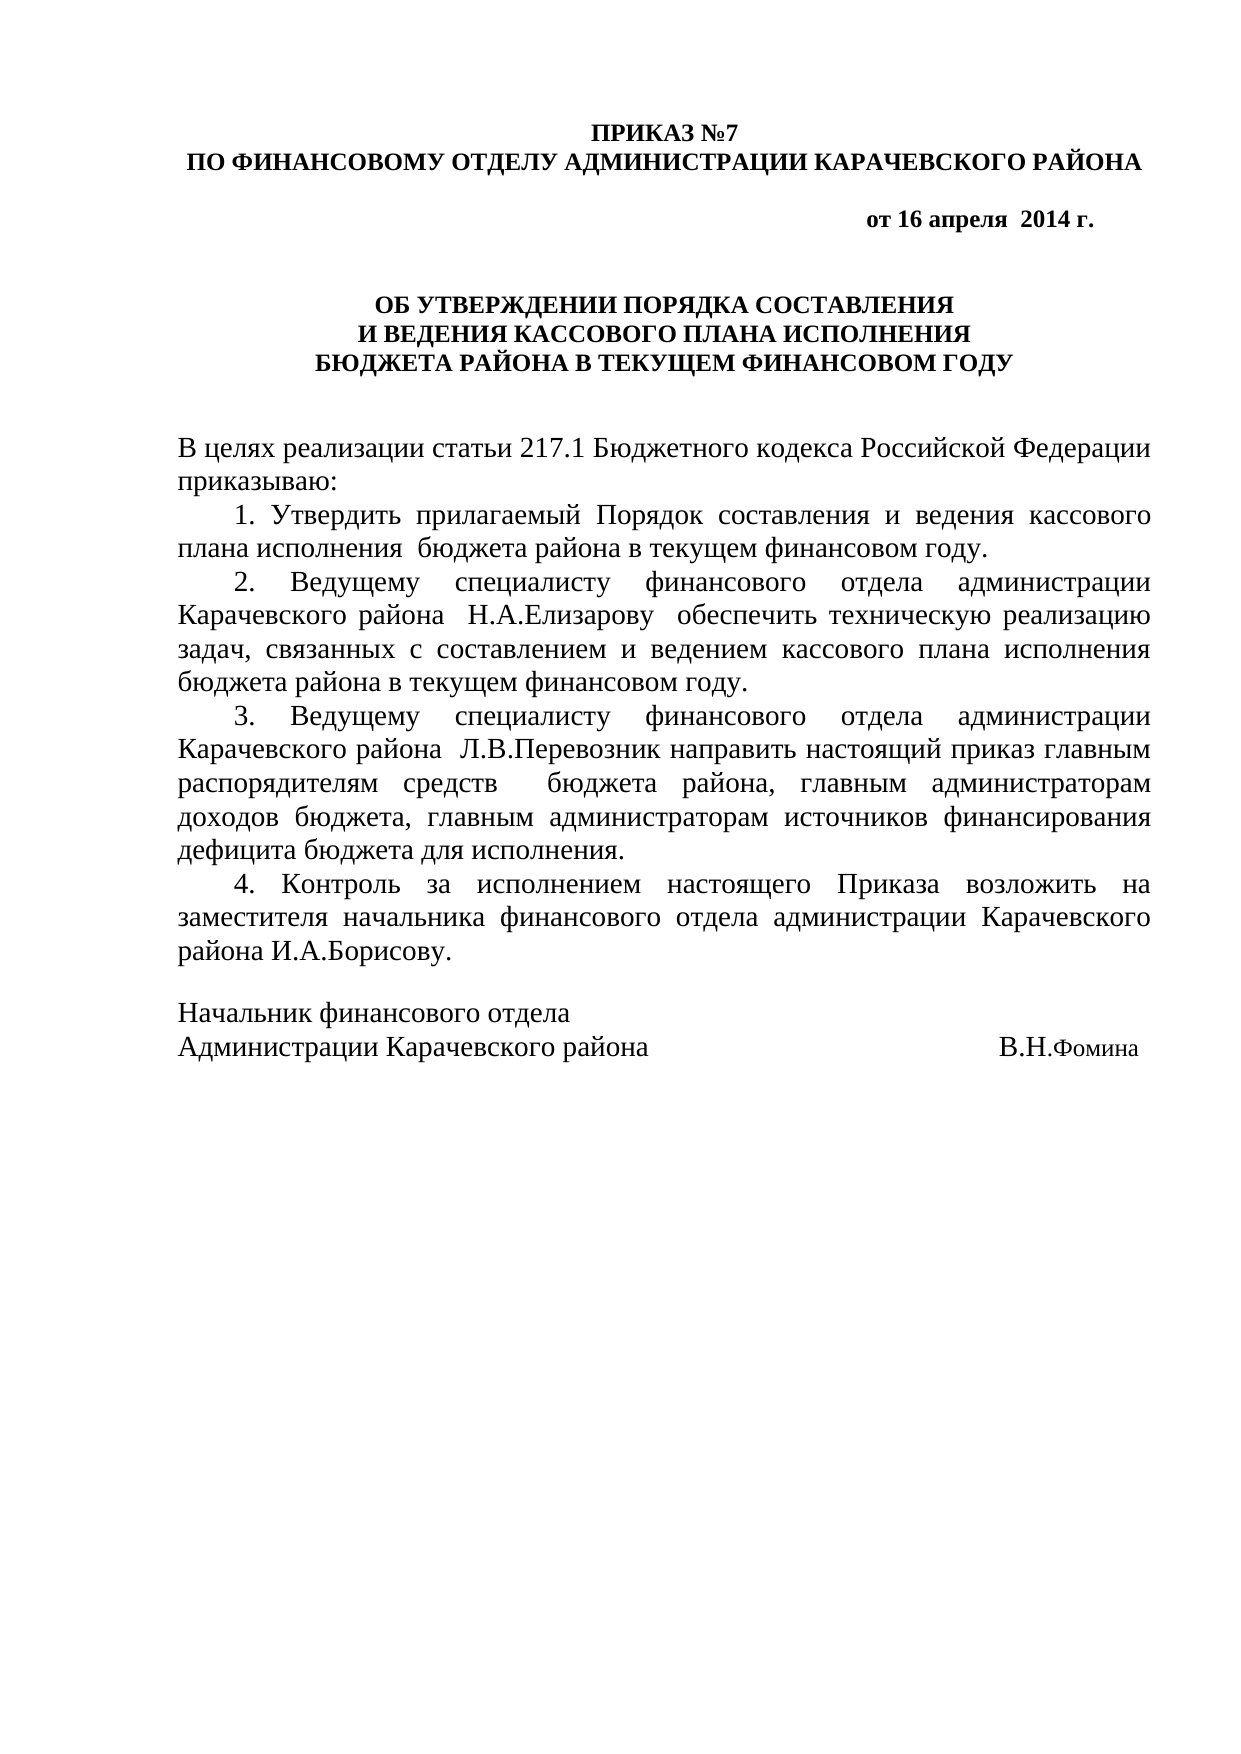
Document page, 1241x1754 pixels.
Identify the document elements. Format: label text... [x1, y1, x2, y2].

title ОБ УТВЕРЖДЕНИИ ПОРЯДКА СОСТАВЛЕНИЯ [177, 291, 1152, 319]
text 1. Утвердить прилагаемый Порядок составления и ведения кассового плана исполнения бюджета района в текущем финансовом году. [177, 497, 1152, 564]
title ПО ФИНАНСОВОМУ ОТДЕЛУ АДМИНИСТРАЦИИ КАРАЧЕВСКОГО РАЙОНА [177, 147, 1152, 176]
title И ВЕДЕНИЯ КАССОВОГО ПЛАНА ИСПОЛНЕНИЯ [177, 319, 1152, 348]
text Администрации Карачевского района В.Н.Фомина [177, 1029, 1152, 1062]
text Начальник финансового отдела [177, 995, 1152, 1029]
title от 16 апреля 2014 г. [177, 204, 1152, 233]
text 4. Контроль за исполнением настоящего Приказа возложить на заместителя начальника финансового отдела администрации Карачевского района И.А.Борисову. [177, 866, 1152, 966]
title ПРИКАЗ №7 [177, 118, 1152, 147]
text 3. Ведущему специалисту финансового отдела администрации Карачевского района Л.В.Перевозник направить настоящий приказ главным распорядителям средств бюджета района, главным администраторам доходов бюджета, главным администраторам источников финансирования дефицита бюджета для исполнения. [177, 698, 1152, 866]
title БЮДЖЕТА РАЙОНА В ТЕКУЩЕМ ФИНАНСОВОМ ГОДУ [177, 348, 1152, 377]
text 2. Ведущему специалисту финансового отдела администрации Карачевского района Н.А.Елизарову обеспечить техническую реализацию задач, связанных с составлением и ведением кассового плана исполнения бюджета района в текущем финансовом году. [177, 564, 1152, 698]
text В целях реализации статьи 217.1 Бюджетного кодекса Российской Федерации приказываю: [177, 430, 1152, 497]
